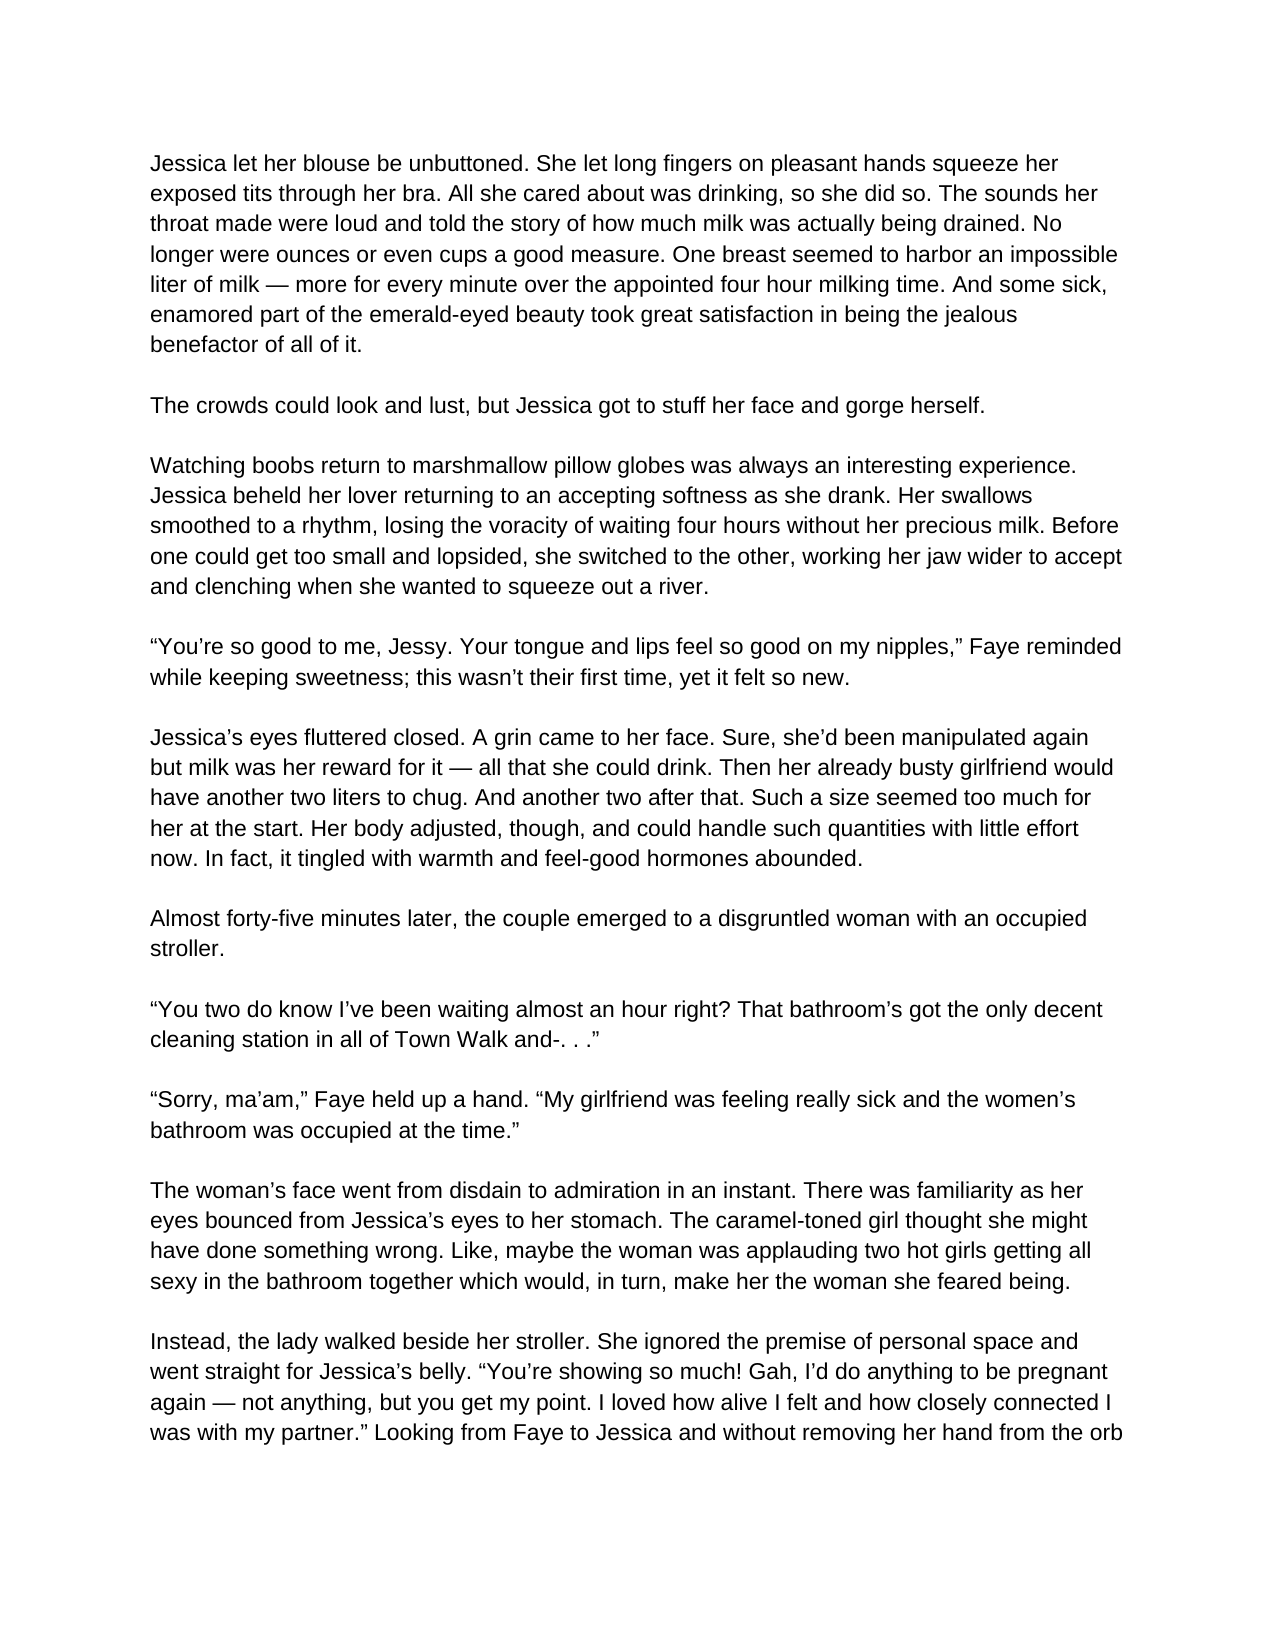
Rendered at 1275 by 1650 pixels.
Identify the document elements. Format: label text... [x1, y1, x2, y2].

text The crowds could look and lust, but Jessica got to stuff her face and gorge herself. [150, 392, 1125, 418]
text The woman’s face went from disdain to admiration in an instant. There was familiarity as her eyes bounced from Jessica’s eyes to her stomach. The caramel-toned girl thought she might have done something wrong. Like, maybe the woman was applauding two hot girls getting all sexy in the bathroom together which would, in turn, make her the woman she feared being. [150, 1177, 1125, 1294]
text “You’re so good to me, Jessy. Your tongue and lips feel so good on my nipples,” Faye reminded while keeping sweetness; this wasn’t their first time, yet it felt so new. [150, 633, 1125, 690]
text Jessica’s eyes fluttered closed. A grin came to her face. Sure, she’d been manipulated again but milk was her reward for it — all that she could drink. Then her already busty girlfriend would have another two liters to chug. And another two after that. Such a size seemed too much for her at the start. Her body adjusted, though, and could handle such quantities with little effort now. In fact, it tingled with warmth and feel-good hormones abounded. [150, 724, 1125, 871]
text “You two do know I’ve been waiting almost an hour right? That bathroom’s got the only decent cleaning station in all of Town Walk and-. . .” [150, 996, 1125, 1052]
text Watching boobs return to marshmallow pillow globes was always an interesting experience. Jessica beheld her lover returning to an accepting softness as she drank. Her swallows smoothed to a rhythm, losing the voracity of waiting four hours without her precious milk. Before one could get too small and lopsided, she switched to the other, working her jaw wider to accept and clenching when she wanted to squeeze out a river. [150, 452, 1125, 599]
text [150, 1328, 1125, 1445]
text “Sorry, ma’am,” Faye held up a hand. “My girlfriend was feeling really sick and the women’s bathroom was occupied at the time.” [150, 1086, 1125, 1143]
text Jessica let her blouse be unbuttoned. She let long fingers on pleasant hands squeeze her exposed tits through her bra. All she cared about was drinking, so she did so. The sounds her throat made were loud and told the story of how much milk was actually being drained. No longer were ounces or even cups a good measure. One breast seemed to harbor an impossible liter of milk — more for every minute over the appointed four hour milking time. And some sick, enamored part of the emerald-eyed beauty took great satisfaction in being the jealous benefactor of all of it. [150, 150, 1125, 358]
text Almost forty-five minutes later, the couple emerged to a disgruntled woman with an occupied stroller. [150, 905, 1125, 962]
